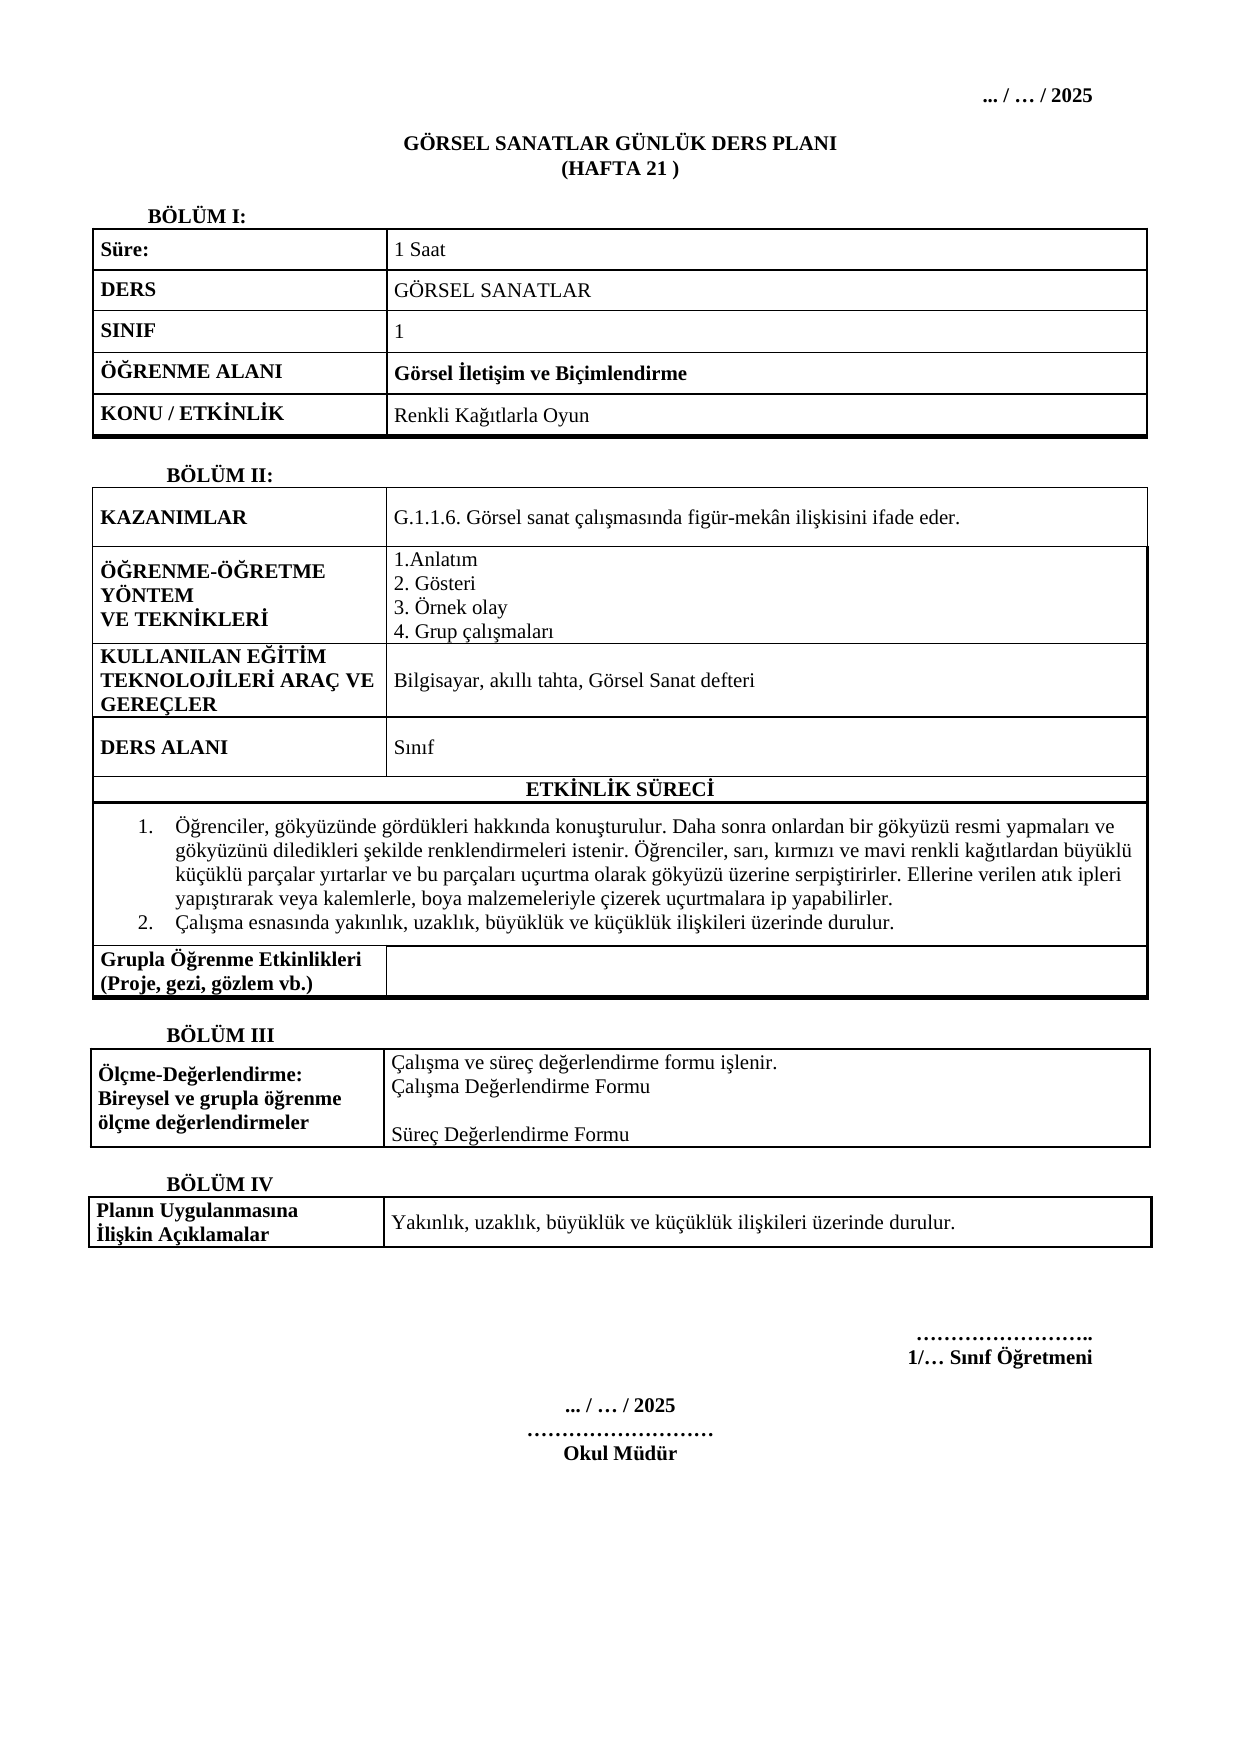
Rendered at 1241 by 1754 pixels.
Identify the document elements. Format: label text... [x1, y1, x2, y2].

table_cell DERS [94, 271, 386, 310]
text ……………………… [148, 1417, 1093, 1441]
table_cell Bilgisayar, akıllı tahta, Görsel Sanat defteri [387, 644, 1146, 716]
table_header Süre: [94, 230, 386, 269]
table_cell Sınıf [387, 718, 1146, 776]
text …………………….. [148, 1321, 1093, 1344]
text Okul Müdür [148, 1441, 1093, 1465]
text 1/… Sınıf Öğretmeni [148, 1344, 1093, 1369]
table_cell GÖRSEL SANATLAR [388, 271, 1146, 310]
table_cell Grupla Öğrenme Etkinlikleri (Proje, gezi, gözlem vb.) [94, 946, 386, 995]
table_header Ölçme-Değerlendirme: Bireysel ve grupla öğrenme ölçme değerlendirmeler [92, 1050, 383, 1146]
text BÖLÜM I: [148, 203, 1093, 228]
table_cell 1.Anlatım 2. Gösteri 3. Örnek olay 4. Grup çalışmaları [387, 547, 1146, 643]
table_cell ETKİNLİK SÜRECİ [94, 777, 1146, 801]
text GÖRSEL SANATLAR GÜNLÜK DERS PLANI [148, 131, 1093, 155]
table_header Çalışma ve süreç değerlendirme formu işlenir. Çalışma Değerlendirme Formu Süreç Değerlendirme Formu [385, 1050, 1149, 1146]
table_cell SINIF [94, 311, 386, 352]
table_header KAZANIMLAR [93, 488, 386, 546]
table_cell KONU / ETKİNLİK [94, 395, 386, 434]
text BÖLÜM II: [148, 463, 1093, 487]
table_cell ÖĞRENME-ÖĞRETME YÖNTEM VE TEKNİKLERİ [93, 547, 386, 643]
table_header 1 Saat [388, 230, 1146, 269]
table_header G.1.1.6. Görsel sanat çalışmasında figür-mekân ilişkisini ifade eder. [387, 488, 1147, 546]
table_cell DERS ALANI [94, 718, 386, 776]
table_cell 1 [388, 311, 1146, 352]
table_cell Renkli Kağıtlarla Oyun [388, 395, 1146, 434]
text ... / … / 2025 [148, 83, 1093, 107]
subtitle BÖLÜM III [148, 1023, 1093, 1047]
subtitle BÖLÜM IV [148, 1172, 1093, 1196]
table_header Yakınlık, uzaklık, büyüklük ve küçüklük ilişkileri üzerinde durulur. [385, 1198, 1150, 1246]
table_cell Görsel İletişim ve Biçimlendirme [388, 353, 1146, 393]
table_cell ÖĞRENME ALANI [94, 353, 386, 393]
table_cell Öğrenciler, gökyüzünde gördükleri hakkında konuşturulur. Daha sonra onlardan bir gökyüzü resmi yapmaları ve gökyüzünü diledikleri şekilde renklendirmeleri istenir. Öğrenciler, sarı, kırmızı ve mavi renkli kağıtlardan büyüklü küçüklü parçalar yırtarlar ve bu parçaları uçurtma olarak gökyüzü üzerine serpiştirirler. Ellerine verilen atık ipleri yapıştırarak veya kalemlerle, boya malzemeleriyle çizerek uçurtmalara ip yapabilirler. Çalışma esnasında yakınlık, uzaklık, büyüklük ve küçüklük ilişkileri üzerinde durulur. [94, 804, 1146, 944]
table_cell KULLANILAN EĞİTİM TEKNOLOJİLERİ ARAÇ VE GEREÇLER [93, 644, 386, 716]
text (HAFTA 21 ) [148, 155, 1093, 179]
table_header Planın Uygulanmasına İlişkin Açıklamalar [90, 1198, 383, 1246]
table_cell [387, 947, 1146, 995]
text ... / … / 2025 [148, 1393, 1093, 1417]
